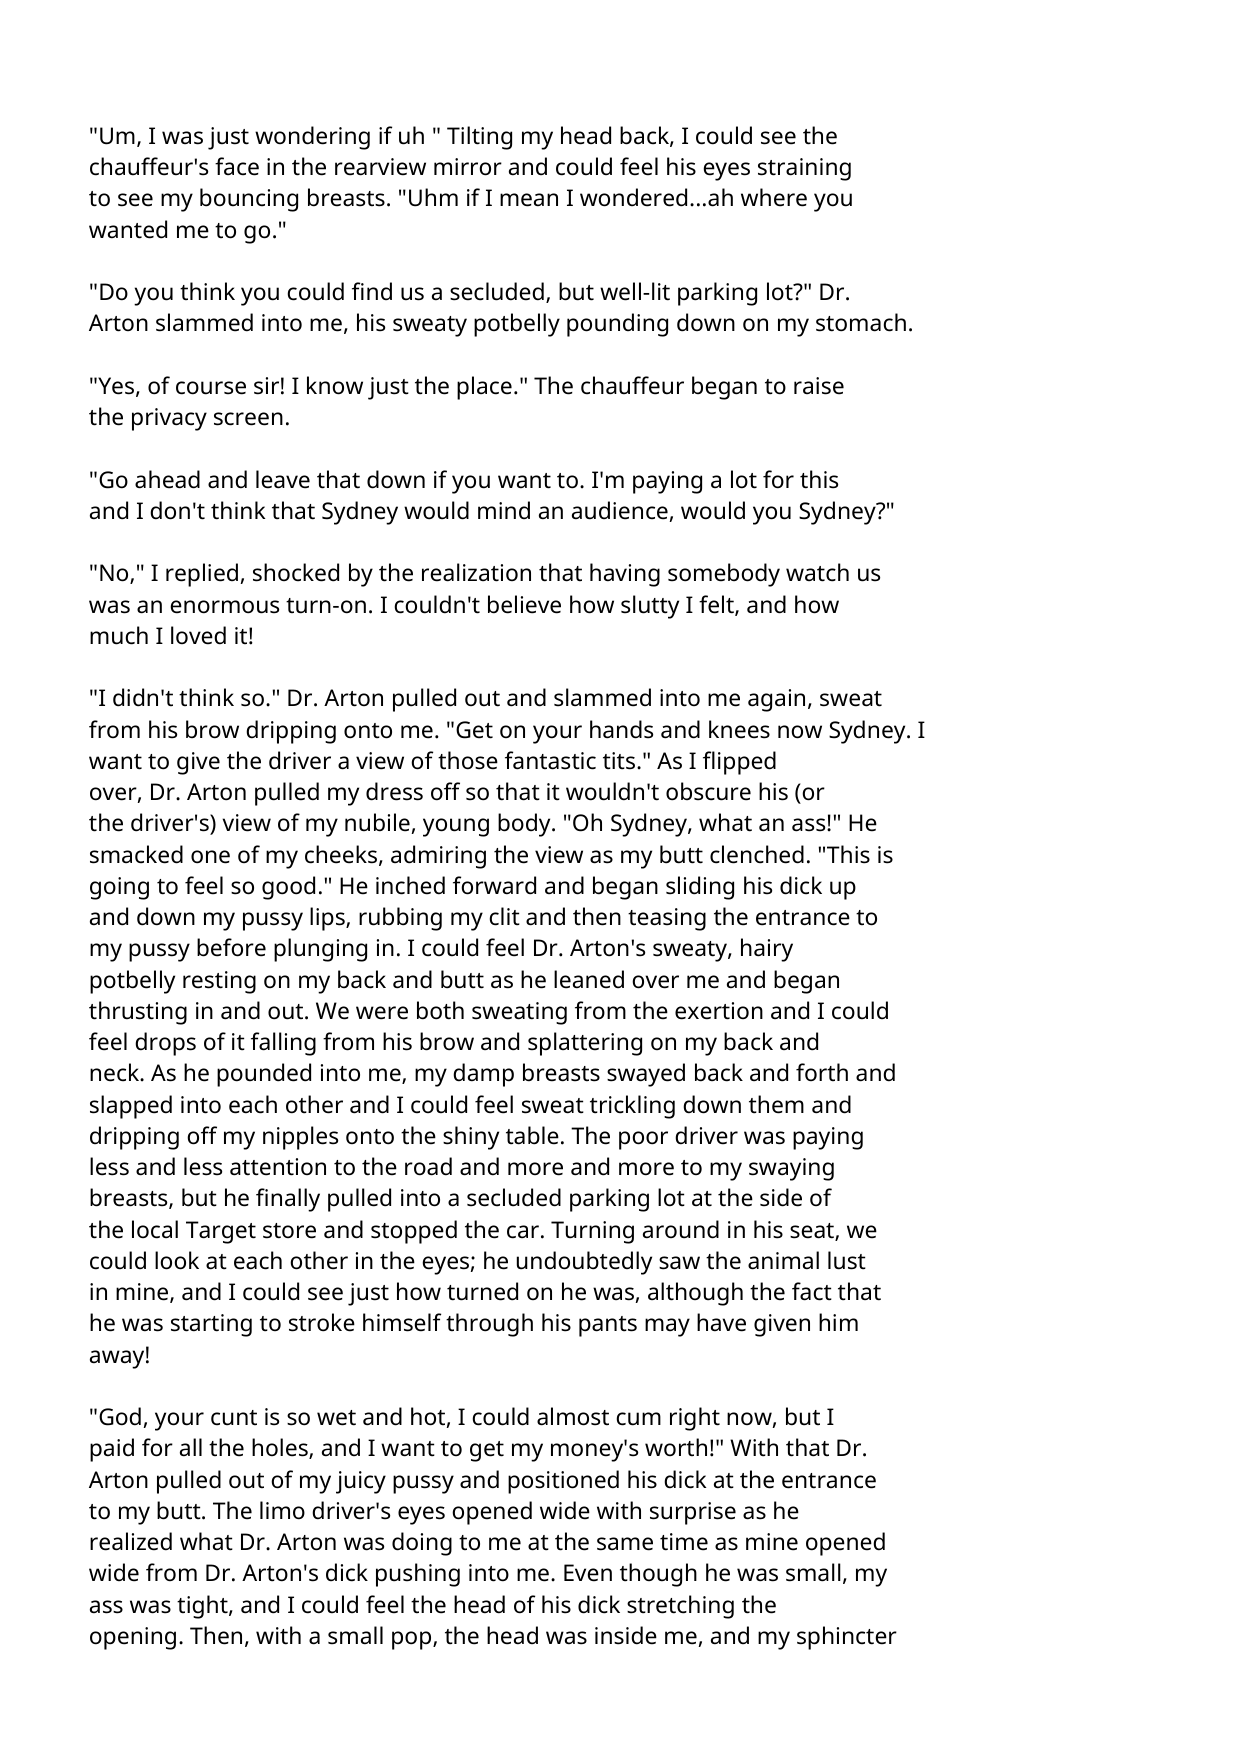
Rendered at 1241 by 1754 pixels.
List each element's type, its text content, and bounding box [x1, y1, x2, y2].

text much I loved it! [89, 620, 1152, 651]
text opening. Then, with a small pop, the head was inside me, and my sphincter [89, 1620, 1152, 1651]
text want to give the driver a view of those fantastic tits." As I flipped [89, 745, 1152, 776]
text in mine, and I could see just how turned on he was, although the fact that [89, 1276, 1152, 1307]
text breasts, but he finally pulled into a secluded parking lot at the side of [89, 1182, 1152, 1214]
text my pussy before plunging in. I could feel Dr. Arton's sweaty, hairy [89, 932, 1152, 964]
text over, Dr. Arton pulled my dress off so that it wouldn't obscure his (or [89, 776, 1152, 807]
text away! [89, 1339, 1152, 1370]
text paid for all the holes, and I want to get my money's worth!" With that Dr. [89, 1432, 1152, 1464]
text Arton pulled out of my juicy pussy and positioned his dick at the entrance [89, 1464, 1152, 1495]
text feel drops of it falling from his brow and splattering on my back and [89, 1026, 1152, 1057]
text was an enormous turn-on. I couldn't believe how slutty I felt, and how [89, 589, 1152, 620]
text and I don't think that Sydney would mind an audience, would you Sydney?" [89, 495, 1152, 526]
text the driver's) view of my nubile, young body. "Oh Sydney, what an ass!" He [89, 807, 1152, 839]
text potbelly resting on my back and butt as he leaned over me and began [89, 964, 1152, 995]
text "Go ahead and leave that down if you want to. I'm paying a lot for this [89, 464, 1152, 495]
text could look at each other in the eyes; he undoubtedly saw the animal lust [89, 1245, 1152, 1276]
text "Yes, of course sir! I know just the place." The chauffeur began to raise [89, 370, 1152, 401]
text ass was tight, and I could feel the head of his dick stretching the [89, 1589, 1152, 1620]
text "Um, I was just wondering if uh " Tilting my head back, I could see the [89, 120, 1152, 151]
text "God, your cunt is so wet and hot, I could almost cum right now, but I [89, 1401, 1152, 1432]
text smacked one of my cheeks, admiring the view as my butt clenched. "This is [89, 839, 1152, 870]
text less and less attention to the road and more and more to my swaying [89, 1151, 1152, 1182]
text dripping off my nipples onto the shiny table. The poor driver was paying [89, 1120, 1152, 1151]
text the privacy screen. [89, 401, 1152, 432]
text to see my bouncing breasts. "Uhm if I mean I wondered...ah where you [89, 182, 1152, 214]
text slapped into each other and I could feel sweat trickling down them and [89, 1089, 1152, 1120]
text to my butt. The limo driver's eyes opened wide with surprise as he [89, 1495, 1152, 1526]
text he was starting to stroke himself through his pants may have given him [89, 1307, 1152, 1339]
text and down my pussy lips, rubbing my clit and then teasing the entrance to [89, 901, 1152, 932]
text going to feel so good." He inched forward and began sliding his dick up [89, 870, 1152, 901]
text "I didn't think so." Dr. Arton pulled out and slammed into me again, sweat [89, 682, 1152, 714]
text "No," I replied, shocked by the realization that having somebody watch us [89, 557, 1152, 589]
text wide from Dr. Arton's dick pushing into me. Even though he was small, my [89, 1557, 1152, 1589]
text from his brow dripping onto me. "Get on your hands and knees now Sydney. I [89, 714, 1152, 745]
text the local Target store and stopped the car. Turning around in his seat, we [89, 1214, 1152, 1245]
text chauffeur's face in the rearview mirror and could feel his eyes straining [89, 151, 1152, 182]
text thrusting in and out. We were both sweating from the exertion and I could [89, 995, 1152, 1026]
text Arton slammed into me, his sweaty potbelly pounding down on my stomach. [89, 307, 1152, 339]
text wanted me to go." [89, 214, 1152, 245]
text "Do you think you could find us a secluded, but well-lit parking lot?" Dr. [89, 276, 1152, 307]
text realized what Dr. Arton was doing to me at the same time as mine opened [89, 1526, 1152, 1557]
text neck. As he pounded into me, my damp breasts swayed back and forth and [89, 1057, 1152, 1089]
